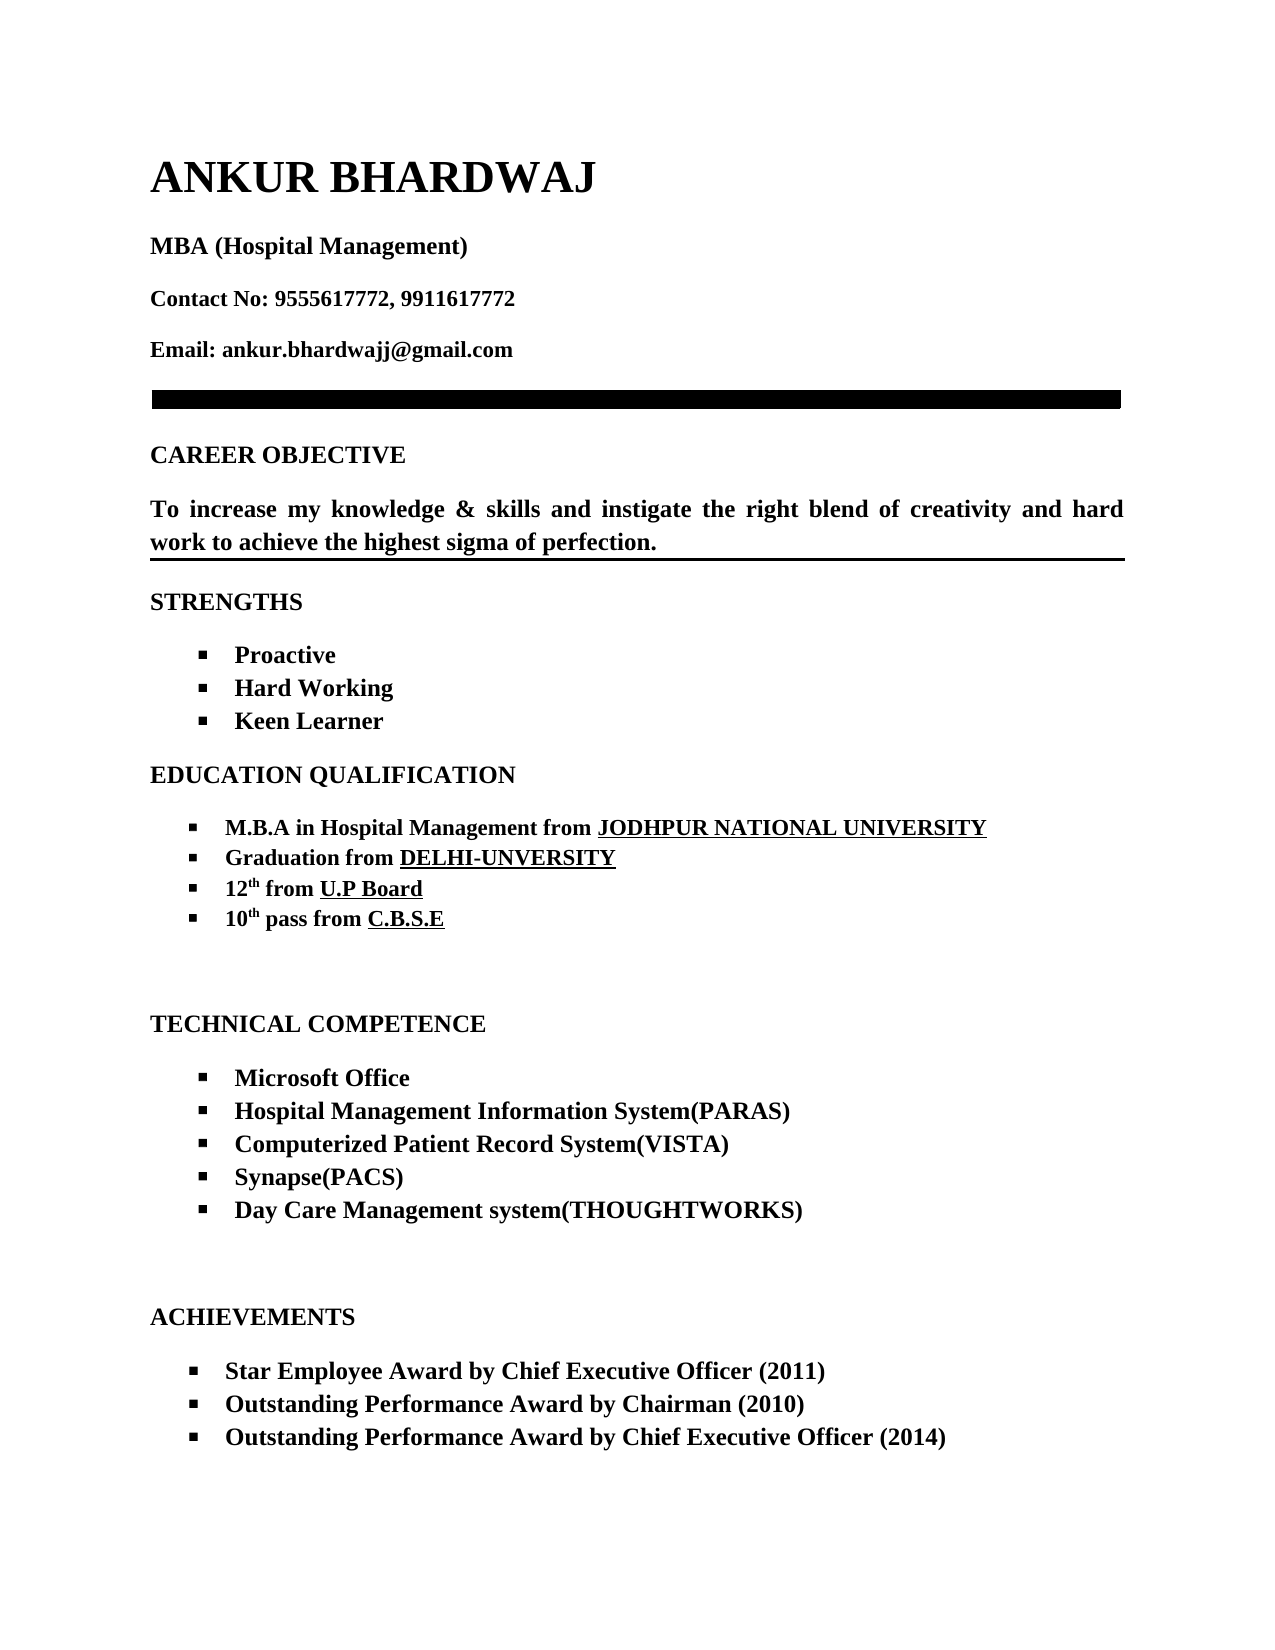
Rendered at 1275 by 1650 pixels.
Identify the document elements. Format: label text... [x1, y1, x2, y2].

list Graduation from DELHI-UNVERSITY [187, 844, 1125, 871]
list M.B.A in Hospital Management from JODHPUR NATIONAL UNIVERSITY [187, 814, 1125, 841]
list Hospital Management Information System(PARAS) [197, 1096, 1125, 1124]
text TECHNICAL COMPETENCE [150, 1009, 1125, 1038]
text ACHIEVEMENTS [150, 1302, 1125, 1331]
list Star Employee Award by Chief Executive Officer (2011) [187, 1356, 1125, 1385]
list Synapse(PACS) [197, 1162, 1125, 1191]
text Email: ankur.bhardwajj@gmail.com [150, 336, 1125, 363]
list Outstanding Performance Award by Chairman (2010) [187, 1389, 1125, 1418]
text MBA (Hospital Management) [150, 231, 1125, 260]
text To increase my knowledge & skills and instigate the right blend of creativity and hard work to achieve the highest sigma of perfection. [150, 494, 1125, 558]
text EDUCATION QUALIFICATION [150, 760, 1125, 789]
list Computerized Patient Record System(VISTA) [197, 1129, 1125, 1157]
list Outstanding Performance Award by Chief Executive Officer (2014) [187, 1422, 1125, 1451]
list Hard Working [197, 673, 1125, 702]
list 10th pass from C.B.S.E [187, 905, 1125, 931]
list Proactive [197, 640, 1125, 669]
list 12th from U.P Board [187, 874, 1125, 901]
text Contact No: 9555617772, 9911617772 [150, 285, 1125, 312]
list Keen Learner [197, 706, 1125, 735]
text STRENGTHS [150, 587, 1125, 615]
text ANKUR BHARDWAJ [150, 150, 1125, 203]
text CAREER OBJECTIVE [150, 441, 1125, 469]
list Day Care Management system(THOUGHTWORKS) [197, 1195, 1125, 1223]
list Microsoft Office [197, 1063, 1125, 1091]
